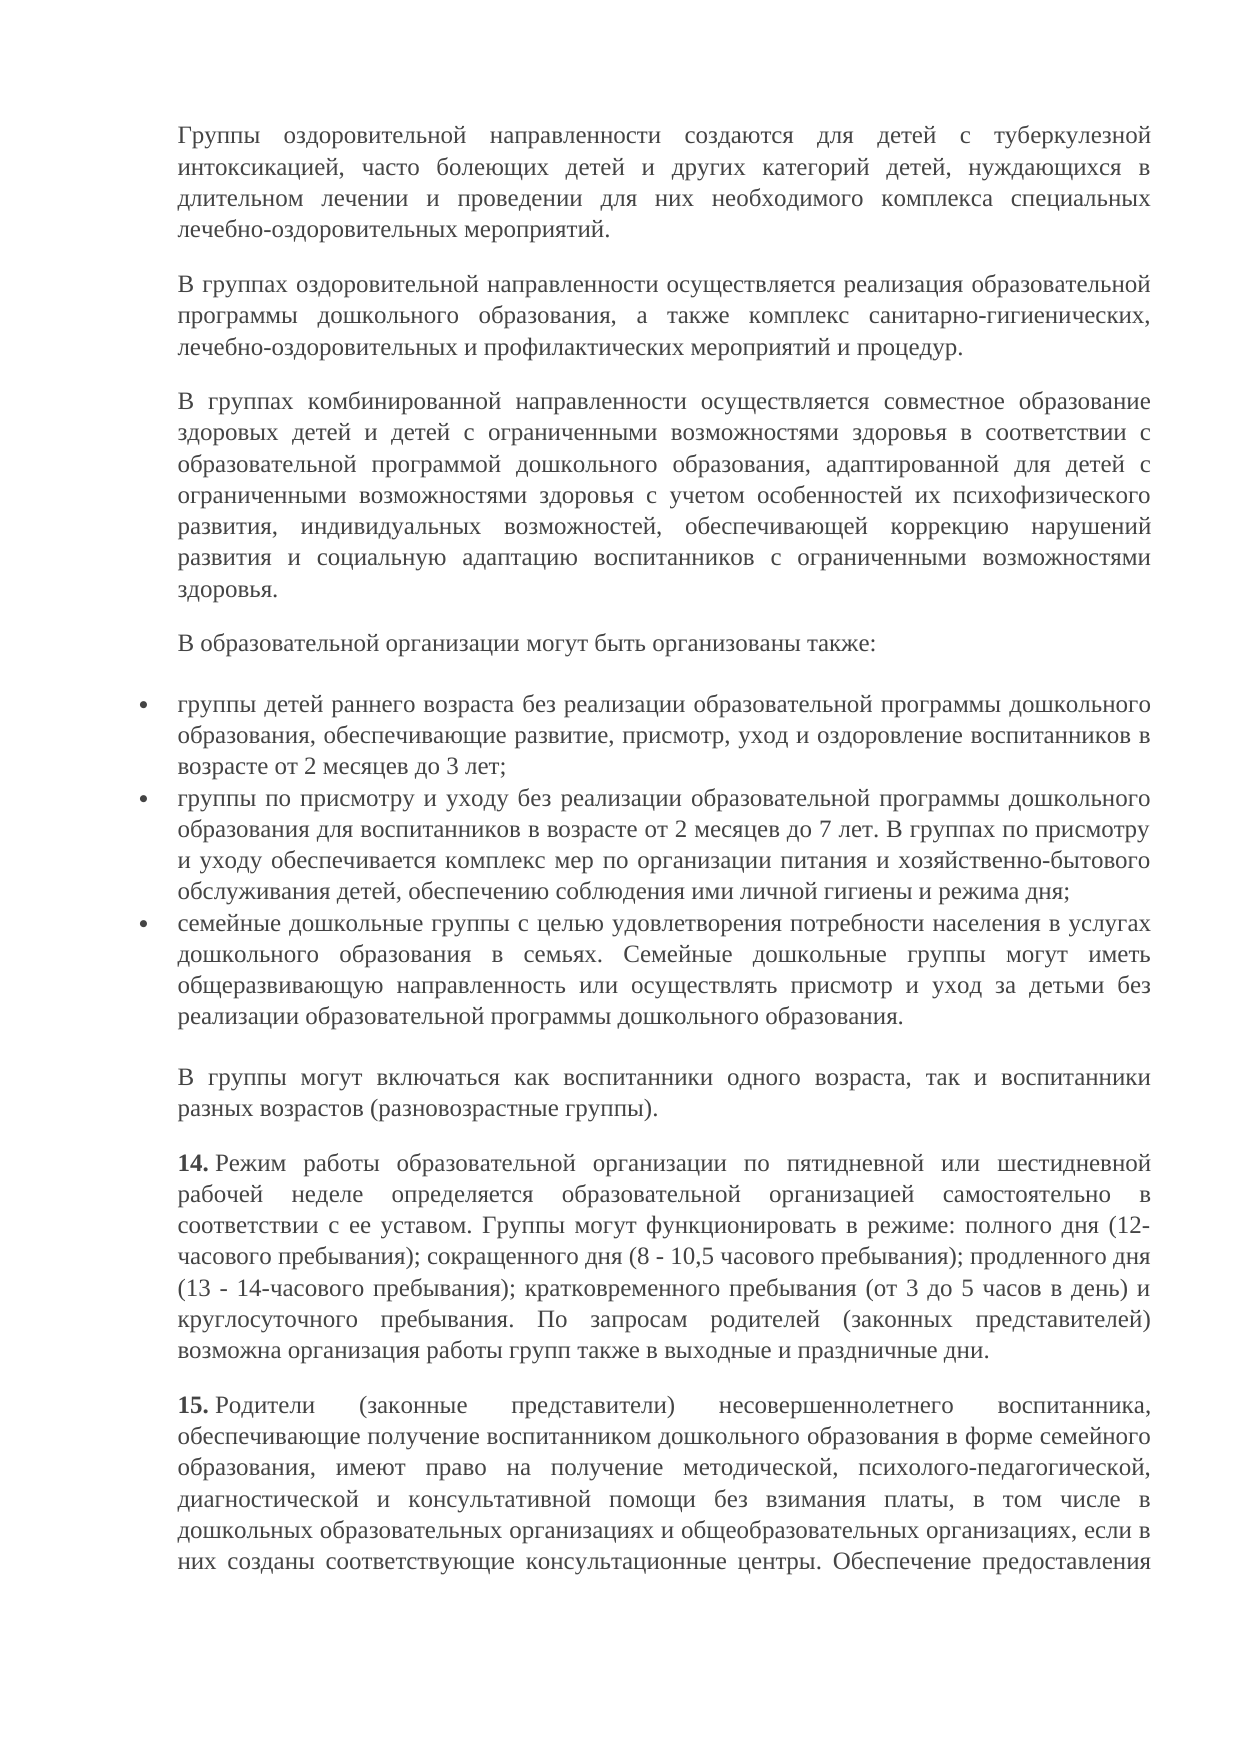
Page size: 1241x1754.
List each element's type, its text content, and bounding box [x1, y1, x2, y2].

text Группы оздоровительной направленности создаются для детей с туберкулезной интоксикацией, часто болеющих детей и других категорий детей, нуждающихся в длительном лечении и проведении для них необходимого комплекса специальных лечебно-оздоровительных мероприятий. [177, 118, 1152, 243]
text 14. Режим работы образовательной организации по пятидневной или шестидневной рабочей неделе определяется образовательной организацией самостоятельно в соответствии с ее уставом. Группы могут функционировать в режиме: полного дня (12-часового пребывания); сокращенного дня (8 - 10,5 часового пребывания); продленного дня (13 - 14-часового пребывания); кратковременного пребывания (от 3 до 5 часов в день) и круглосуточного пребывания. По запросам родителей (законных представителей) возможна организация работы групп также в выходные и праздничные дни. [177, 1145, 1152, 1364]
list семейные дошкольные группы с целью удовлетворения потребности населения в услугах дошкольного образования в семьях. Семейные дошкольные группы могут иметь общеразвивающую направленность или осуществлять присмотр и уход за детьми без реализации образовательной программы дошкольного образования. [140, 905, 1152, 1030]
text В группах комбинированной направленности осуществляется совместное образование здоровых детей и детей с ограниченными возможностями здоровья в соответствии с образовательной программой дошкольного образования, адаптированной для детей с ограниченными возможностями здоровья с учетом особенностей их психофизического развития, индивидуальных возможностей, обеспечивающей коррекцию нарушений развития и социальную адаптацию воспитанников с ограниченными возможностями здоровья. [177, 384, 1152, 602]
list группы детей раннего возраста без реализации образовательной программы дошкольного образования, обеспечивающие развитие, присмотр, уход и оздоровление воспитанников в возрасте от 2 месяцев до 3 лет; [140, 686, 1152, 780]
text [177, 1387, 1152, 1575]
text В группах оздоровительной направленности осуществляется реализация образовательной программы дошкольного образования, а также комплекс санитарно-гигиенических, лечебно-оздоровительных и профилактических мероприятий и процедур. [177, 267, 1152, 360]
text В образовательной организации могут быть организованы также: [177, 626, 1152, 657]
text В группы могут включаться как воспитанники одного возраста, так и воспитанники разных возрастов (разновозрастные группы). [177, 1059, 1152, 1122]
list группы по присмотру и уходу без реализации образовательной программы дошкольного образования для воспитанников в возрасте от 2 месяцев до 7 лет. В группах по присмотру и уходу обеспечивается комплекс мер по организации питания и хозяйственно-бытового обслуживания детей, обеспечению соблюдения ими личной гигиены и режима дня; [140, 780, 1152, 905]
